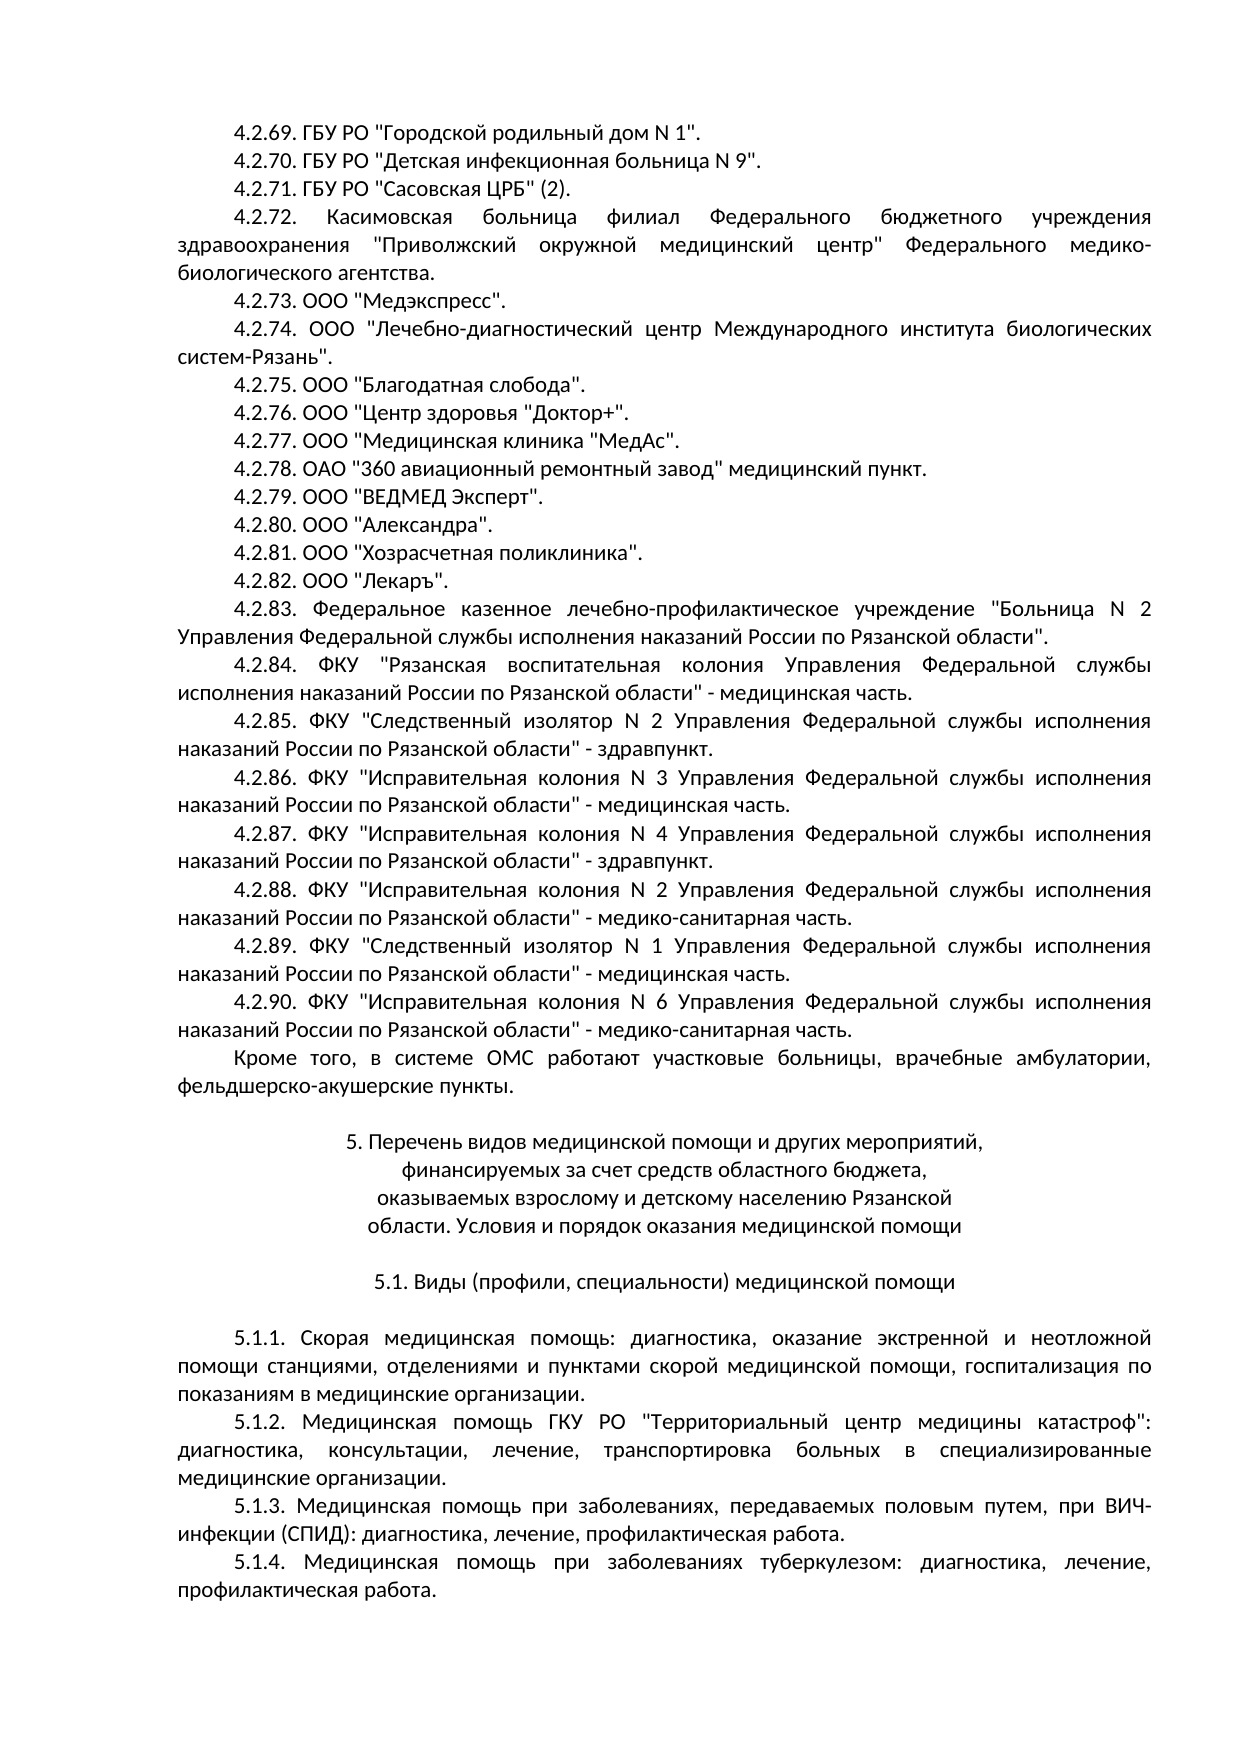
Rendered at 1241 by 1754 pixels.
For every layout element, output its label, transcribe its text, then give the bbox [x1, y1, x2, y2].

text 4.2.79. ООО "ВЕДМЕД Эксперт". [177, 482, 1152, 510]
text 4.2.75. ООО "Благодатная слобода". [177, 370, 1152, 398]
text 4.2.81. ООО "Хозрасчетная поликлиника". [177, 538, 1152, 566]
text 4.2.87. ФКУ "Исправительная колония N 4 Управления Федеральной службы исполнения наказаний России по Рязанской области" - здравпункт. [177, 819, 1152, 875]
text 4.2.80. ООО "Александра". [177, 510, 1152, 538]
text 5.1. Виды (профили, специальности) медицинской помощи [177, 1267, 1152, 1295]
text Кроме того, в системе ОМС работают участковые больницы, врачебные амбулатории, фельдшерско-акушерские пункты. [177, 1043, 1152, 1099]
text 4.2.74. ООО "Лечебно-диагностический центр Международного института биологических систем-Рязань". [177, 314, 1152, 370]
text 5.1.4. Медицинская помощь при заболеваниях туберкулезом: диагностика, лечение, профилактическая работа. [177, 1547, 1152, 1603]
text 4.2.86. ФКУ "Исправительная колония N 3 Управления Федеральной службы исполнения наказаний России по Рязанской области" - медицинская часть. [177, 763, 1152, 819]
text 4.2.90. ФКУ "Исправительная колония N 6 Управления Федеральной службы исполнения наказаний России по Рязанской области" - медико-санитарная часть. [177, 987, 1152, 1043]
text 4.2.78. ОАО "360 авиационный ремонтный завод" медицинский пункт. [177, 454, 1152, 482]
text 4.2.70. ГБУ РО "Детская инфекционная больница N 9". [177, 146, 1152, 174]
text 5. Перечень видов медицинской помощи и других мероприятий, [177, 1127, 1152, 1155]
text 4.2.84. ФКУ "Рязанская воспитательная колония Управления Федеральной службы исполнения наказаний России по Рязанской области" - медицинская часть. [177, 651, 1152, 707]
text области. Условия и порядок оказания медицинской помощи [177, 1211, 1152, 1239]
text 4.2.69. ГБУ РО "Городской родильный дом N 1". [177, 118, 1152, 146]
text оказываемых взрослому и детскому населению Рязанской [177, 1183, 1152, 1211]
text 4.2.77. ООО "Медицинская клиника "МедАс". [177, 426, 1152, 454]
text 4.2.82. ООО "Лекаръ". [177, 566, 1152, 594]
text 4.2.85. ФКУ "Следственный изолятор N 2 Управления Федеральной службы исполнения наказаний России по Рязанской области" - здравпункт. [177, 707, 1152, 763]
text 4.2.88. ФКУ "Исправительная колония N 2 Управления Федеральной службы исполнения наказаний России по Рязанской области" - медико-санитарная часть. [177, 875, 1152, 931]
text 4.2.72. Касимовская больница филиал Федерального бюджетного учреждения здравоохранения "Приволжский окружной медицинский центр" Федерального медико-биологического агентства. [177, 202, 1152, 286]
text 4.2.83. Федеральное казенное лечебно-профилактическое учреждение "Больница N 2 Управления Федеральной службы исполнения наказаний России по Рязанской области". [177, 594, 1152, 651]
text 5.1.1. Скорая медицинская помощь: диагностика, оказание экстренной и неотложной помощи станциями, отделениями и пунктами скорой медицинской помощи, госпитализация по показаниям в медицинские организации. [177, 1323, 1152, 1407]
text 5.1.2. Медицинская помощь ГКУ РО "Территориальный центр медицины катастроф": диагностика, консультации, лечение, транспортировка больных в специализированные медицинские организации. [177, 1407, 1152, 1491]
text 4.2.73. ООО "Медэкспресс". [177, 286, 1152, 314]
text финансируемых за счет средств областного бюджета, [177, 1155, 1152, 1183]
text 5.1.3. Медицинская помощь при заболеваниях, передаваемых половым путем, при ВИЧ-инфекции (СПИД): диагностика, лечение, профилактическая работа. [177, 1491, 1152, 1547]
text 4.2.89. ФКУ "Следственный изолятор N 1 Управления Федеральной службы исполнения наказаний России по Рязанской области" - медицинская часть. [177, 931, 1152, 987]
text 4.2.71. ГБУ РО "Сасовская ЦРБ" (2). [177, 174, 1152, 202]
text 4.2.76. ООО "Центр здоровья "Доктор+". [177, 398, 1152, 426]
